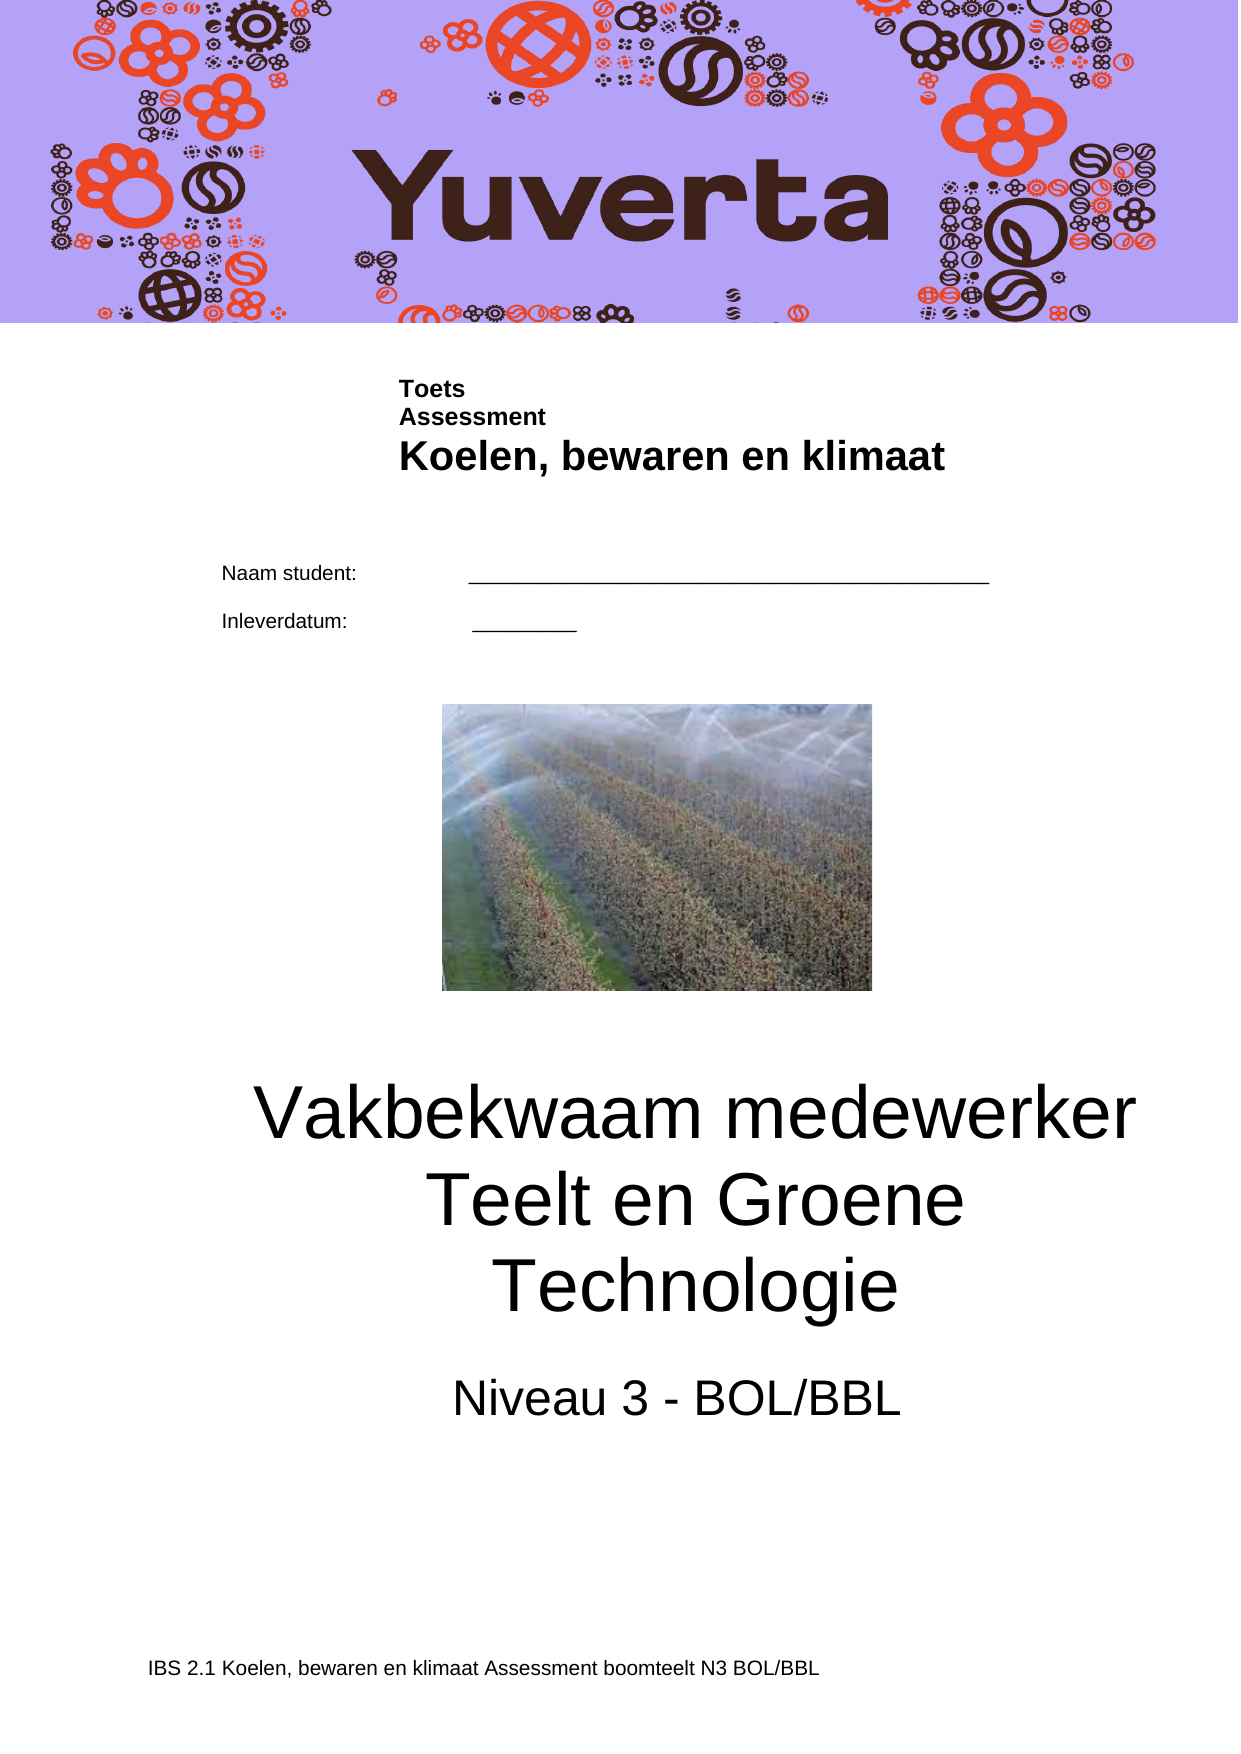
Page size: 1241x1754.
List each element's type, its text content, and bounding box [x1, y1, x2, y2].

picture [0, 0, 1238, 323]
text Koelen, bewaren en klimaat [148, 431, 1093, 479]
text Naam student: _____________________________________________ [148, 537, 1093, 608]
text Inleverdatum: _________ [221, 608, 1093, 632]
picture [442, 704, 873, 991]
text Toets Assessment [148, 374, 1093, 431]
